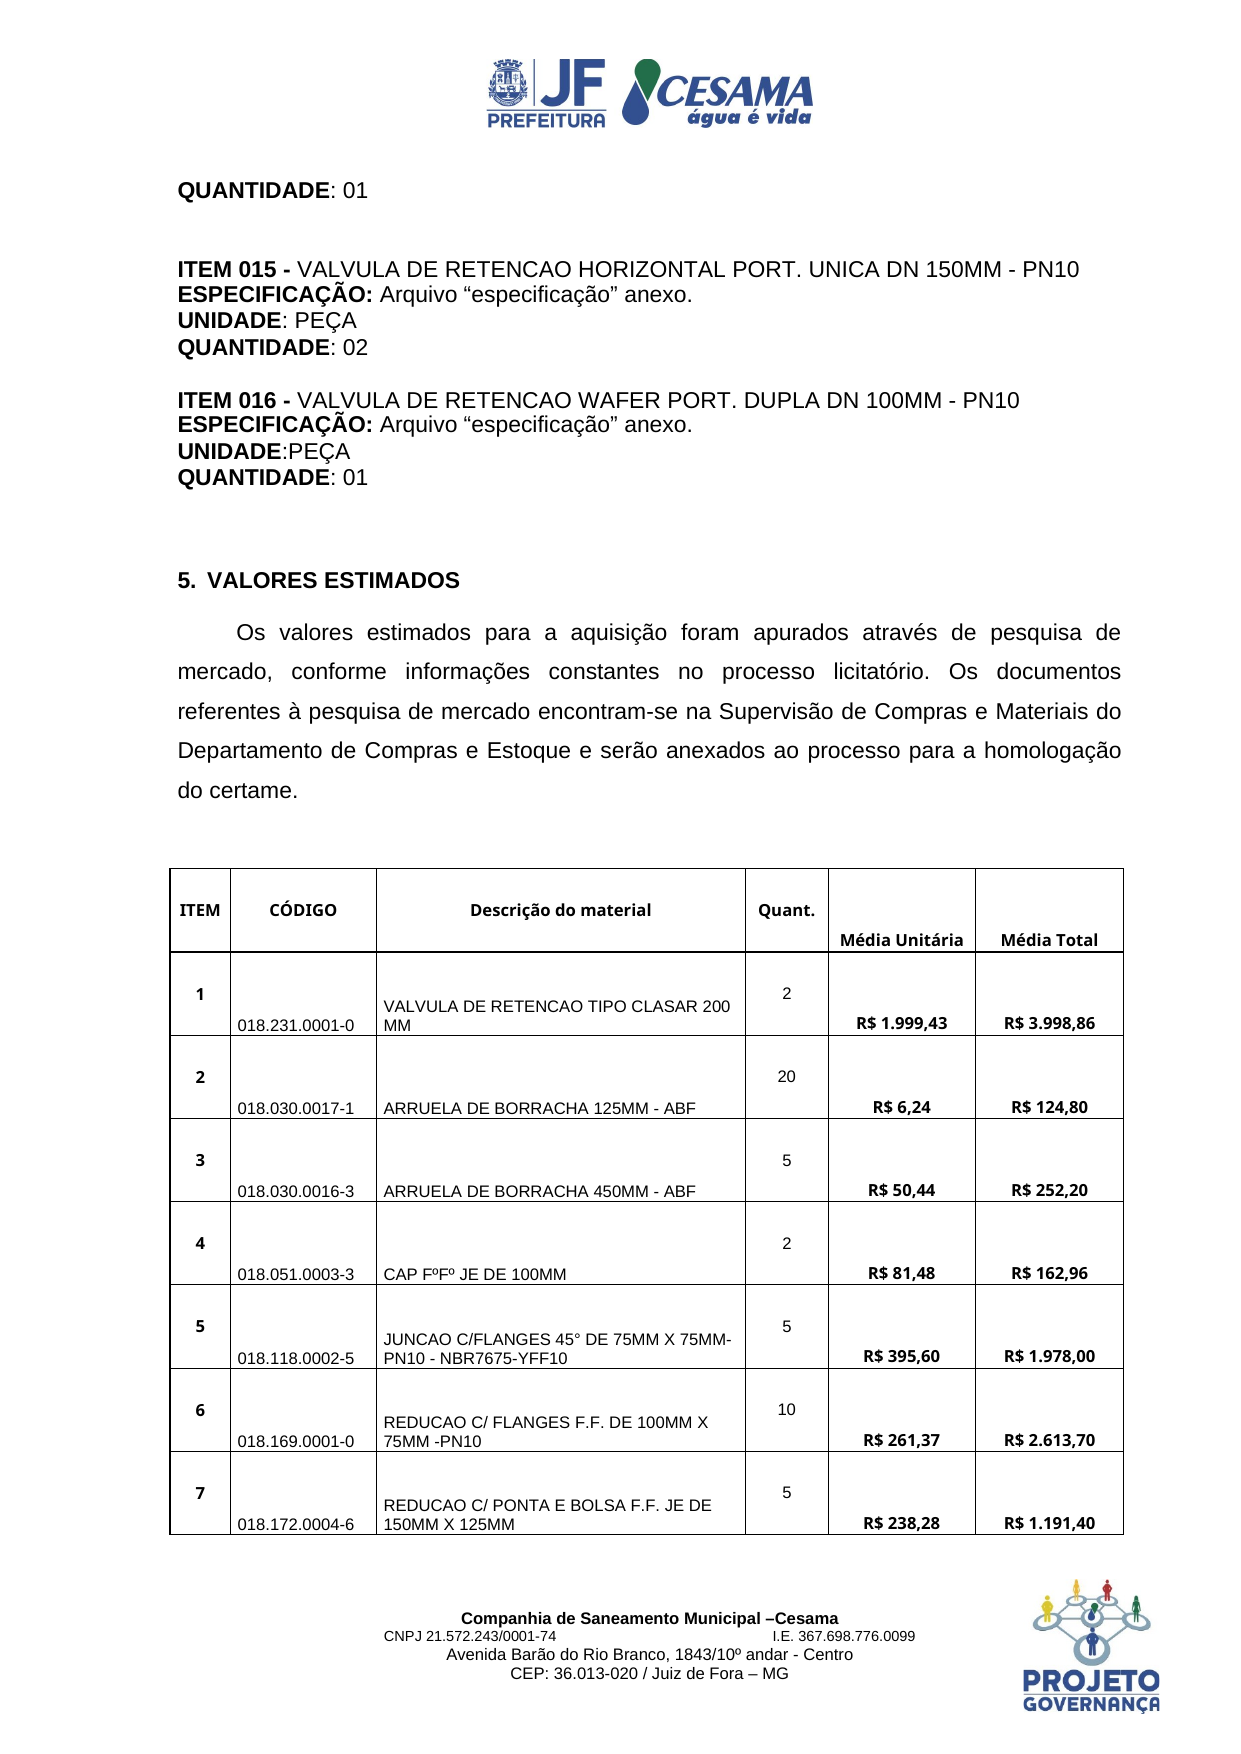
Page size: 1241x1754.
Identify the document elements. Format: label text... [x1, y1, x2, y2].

table_cell 6 [171, 1369, 230, 1451]
table_cell R$ 1.978,00 [976, 1285, 1123, 1368]
table_cell R$ 6,24 [829, 1036, 975, 1118]
table_cell JUNCAO C/FLANGES 45° DE 75MM X 75MM-PN10 - NBR7675-YFF10 [377, 1285, 745, 1368]
table_cell 2 [746, 953, 828, 1035]
text QUANTIDADE: 01 [177, 177, 1122, 203]
table_cell CAP FºFº JE DE 100MM [377, 1202, 745, 1284]
text ESPECIFICAÇÃO: Arquivo “especificação” anexo. [177, 413, 1122, 438]
text QUANTIDADE: 02 [177, 334, 1122, 360]
table_cell 018.051.0003-3 [231, 1202, 376, 1284]
table_cell REDUCAO C/ PONTA E BOLSA F.F. JE DE 150MM X 125MM [377, 1452, 745, 1534]
table_header Média Unitária [829, 869, 975, 951]
table_cell R$ 1.191,40 [976, 1452, 1123, 1534]
table_cell VALVULA DE RETENCAO TIPO CLASAR 200 MM [377, 953, 745, 1035]
table_cell 3 [171, 1119, 230, 1201]
picture [486, 59, 813, 128]
table_cell R$ 162,96 [976, 1202, 1123, 1284]
text ITEM 016 - VALVULA DE RETENCAO WAFER PORT. DUPLA DN 100MM - PN10 [177, 387, 1122, 413]
picture [1023, 1579, 1160, 1714]
table_cell 20 [746, 1036, 828, 1118]
table_cell 2 [171, 1036, 230, 1118]
table_cell ARRUELA DE BORRACHA 450MM - ABF [377, 1119, 745, 1201]
table_cell R$ 261,37 [829, 1369, 975, 1451]
table_cell ARRUELA DE BORRACHA 125MM - ABF [377, 1036, 745, 1118]
table_cell 018.172.0004-6 [231, 1452, 376, 1534]
table_cell REDUCAO C/ FLANGES F.F. DE 100MM X 75MM -PN10 [377, 1369, 745, 1451]
table_cell 018.231.0001-0 [231, 953, 376, 1035]
text Os valores estimados para a aquisição foram apurados através de pesquisa de mercado, conforme informações constantes no processo licitatório. Os documentos referentes à pesquisa de mercado encontram-se na Supervisão de Compras e Materiais do Departamento de Compras e Estoque e serão anexados ao processo para a homologação do certame. [177, 619, 1122, 803]
list VALORES ESTIMADOS [177, 567, 1122, 593]
table_cell 4 [171, 1202, 230, 1284]
table_cell 5 [746, 1285, 828, 1368]
table_cell R$ 124,80 [976, 1036, 1123, 1118]
table_cell 10 [746, 1369, 828, 1451]
table_cell R$ 252,20 [976, 1119, 1123, 1201]
table_cell 018.030.0016-3 [231, 1119, 376, 1201]
table_header Quant. [746, 869, 828, 951]
table_cell R$ 238,28 [829, 1452, 975, 1534]
table_cell R$ 81,48 [829, 1202, 975, 1284]
table_cell 7 [171, 1452, 230, 1534]
table_cell R$ 395,60 [829, 1285, 975, 1368]
text UNIDADE:PEÇA [177, 438, 1122, 464]
table_cell 5 [746, 1452, 828, 1534]
text ESPECIFICAÇÃO: Arquivo “especificação” anexo. [177, 283, 1122, 307]
table_cell R$ 2.613,70 [976, 1369, 1123, 1451]
table_cell R$ 3.998,86 [976, 953, 1123, 1035]
table_cell 1 [171, 953, 230, 1035]
table_cell 5 [746, 1119, 828, 1201]
table_cell 5 [171, 1285, 230, 1368]
text QUANTIDADE: 01 [177, 464, 1122, 491]
table_header ITEM [171, 869, 230, 951]
table_cell 018.118.0002-5 [231, 1285, 376, 1368]
text UNIDADE: PEÇA [177, 307, 1122, 334]
table_cell R$ 1.999,43 [829, 953, 975, 1035]
table_cell 2 [746, 1202, 828, 1284]
table_cell R$ 50,44 [829, 1119, 975, 1201]
table_cell 018.030.0017-1 [231, 1036, 376, 1118]
text ITEM 015 - VALVULA DE RETENCAO HORIZONTAL PORT. UNICA DN 150MM - PN10 [177, 256, 1122, 283]
table_cell 018.169.0001-0 [231, 1369, 376, 1451]
table_header CÓDIGO [231, 869, 376, 951]
table_header Média Total [976, 869, 1123, 951]
table_header Descrição do material [377, 869, 745, 951]
